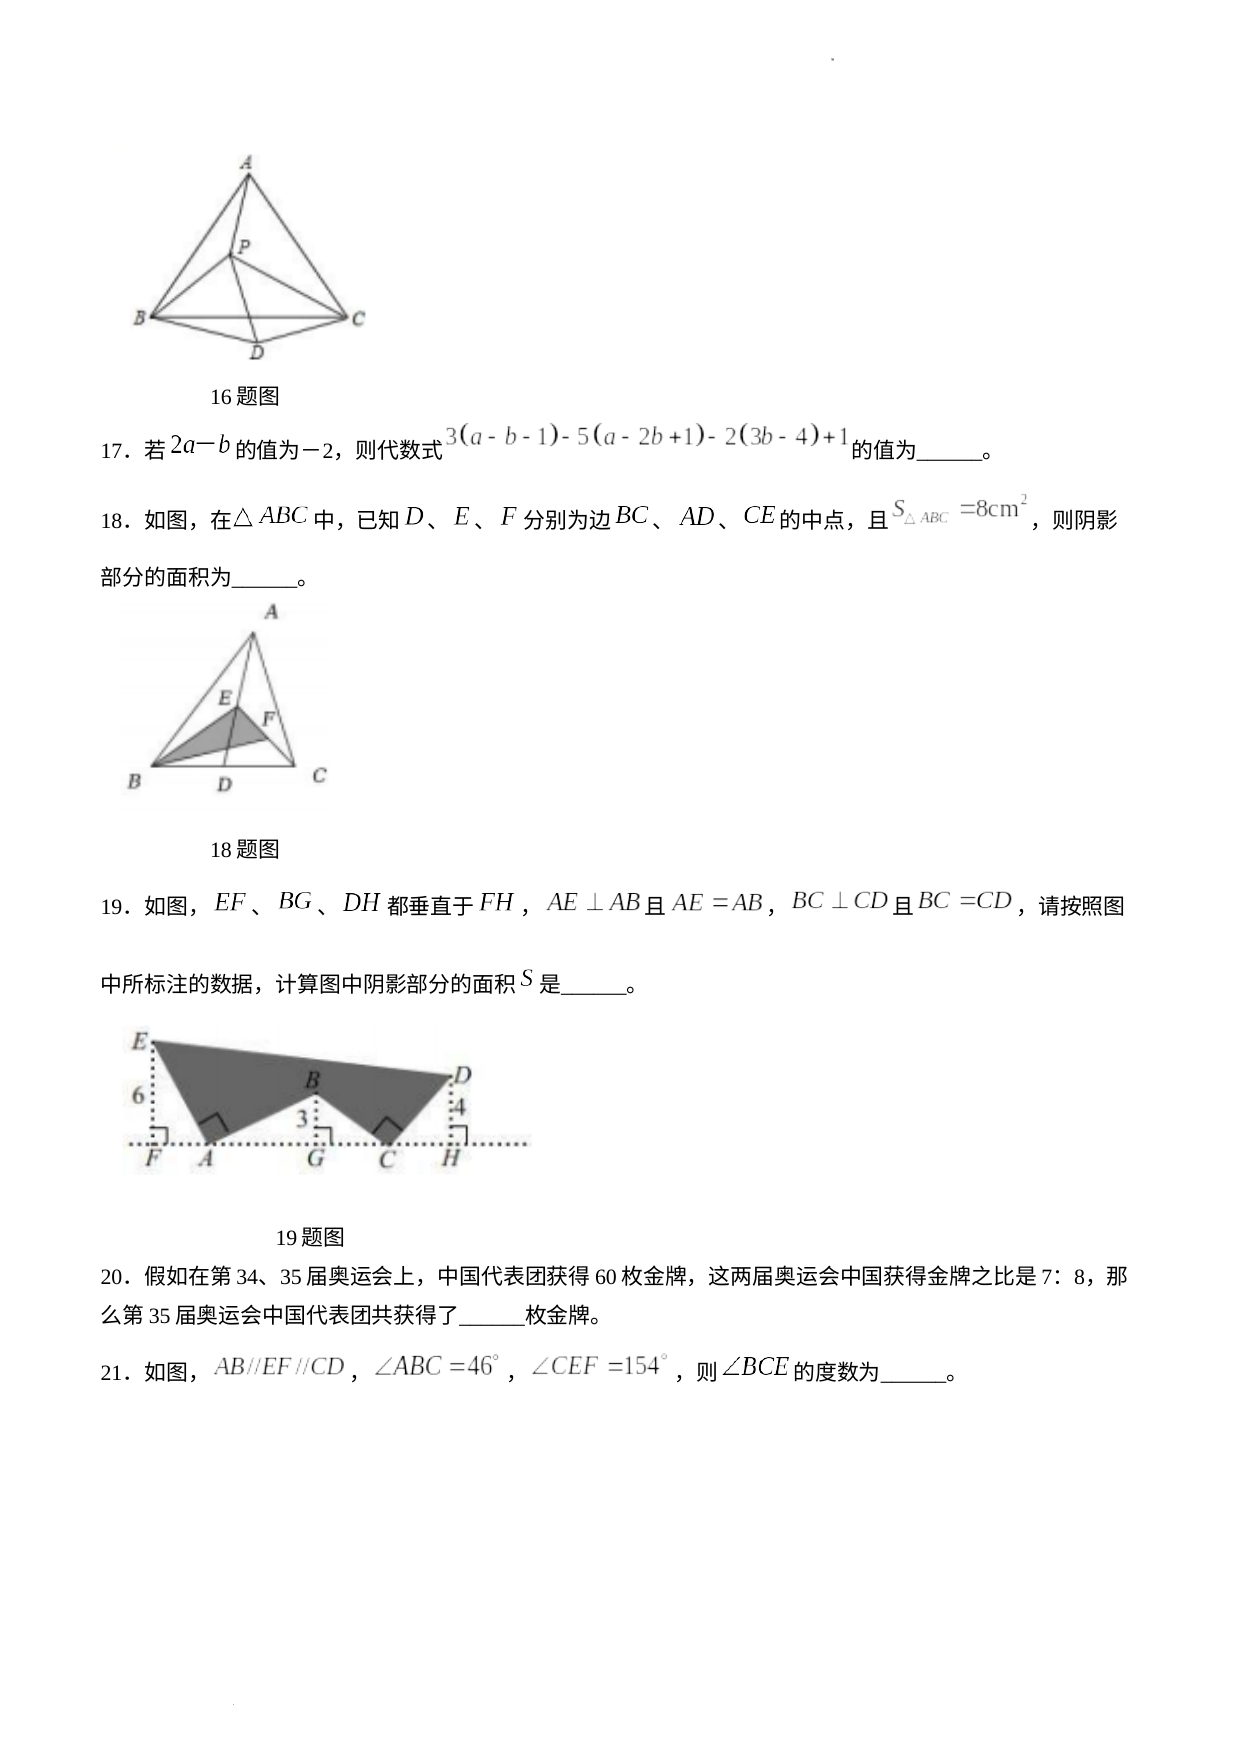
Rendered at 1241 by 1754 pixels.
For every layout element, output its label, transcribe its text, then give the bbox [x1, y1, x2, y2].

text 17．若的值为－2，则代数式的值为______。 [100, 417, 1140, 482]
text 21．如图，，，，则的度数为______。 [100, 1336, 1140, 1401]
text 20．假如在第34、35届奥运会上，中国代表团获得60枚金牌，这两届奥运会中国获得金牌之比是7：8，那么第35届奥运会中国代表团共获得了______枚金牌。 [100, 1258, 1140, 1330]
text 19题图 [100, 1220, 1140, 1252]
picture [100, 145, 388, 361]
picture [100, 1019, 553, 1189]
text 18题图 [100, 832, 1140, 864]
text 18．如图，在中，已知、、分别为边、、的中点，且，则阴影部分的面积为______。 [100, 488, 1140, 592]
picture [100, 598, 370, 811]
text 19．如图，、、都垂直于，且，且，请按照图中所标注的数据，计算图中阴影部分的面积是______。 [100, 870, 1140, 1013]
text 16题图 [100, 378, 1140, 411]
